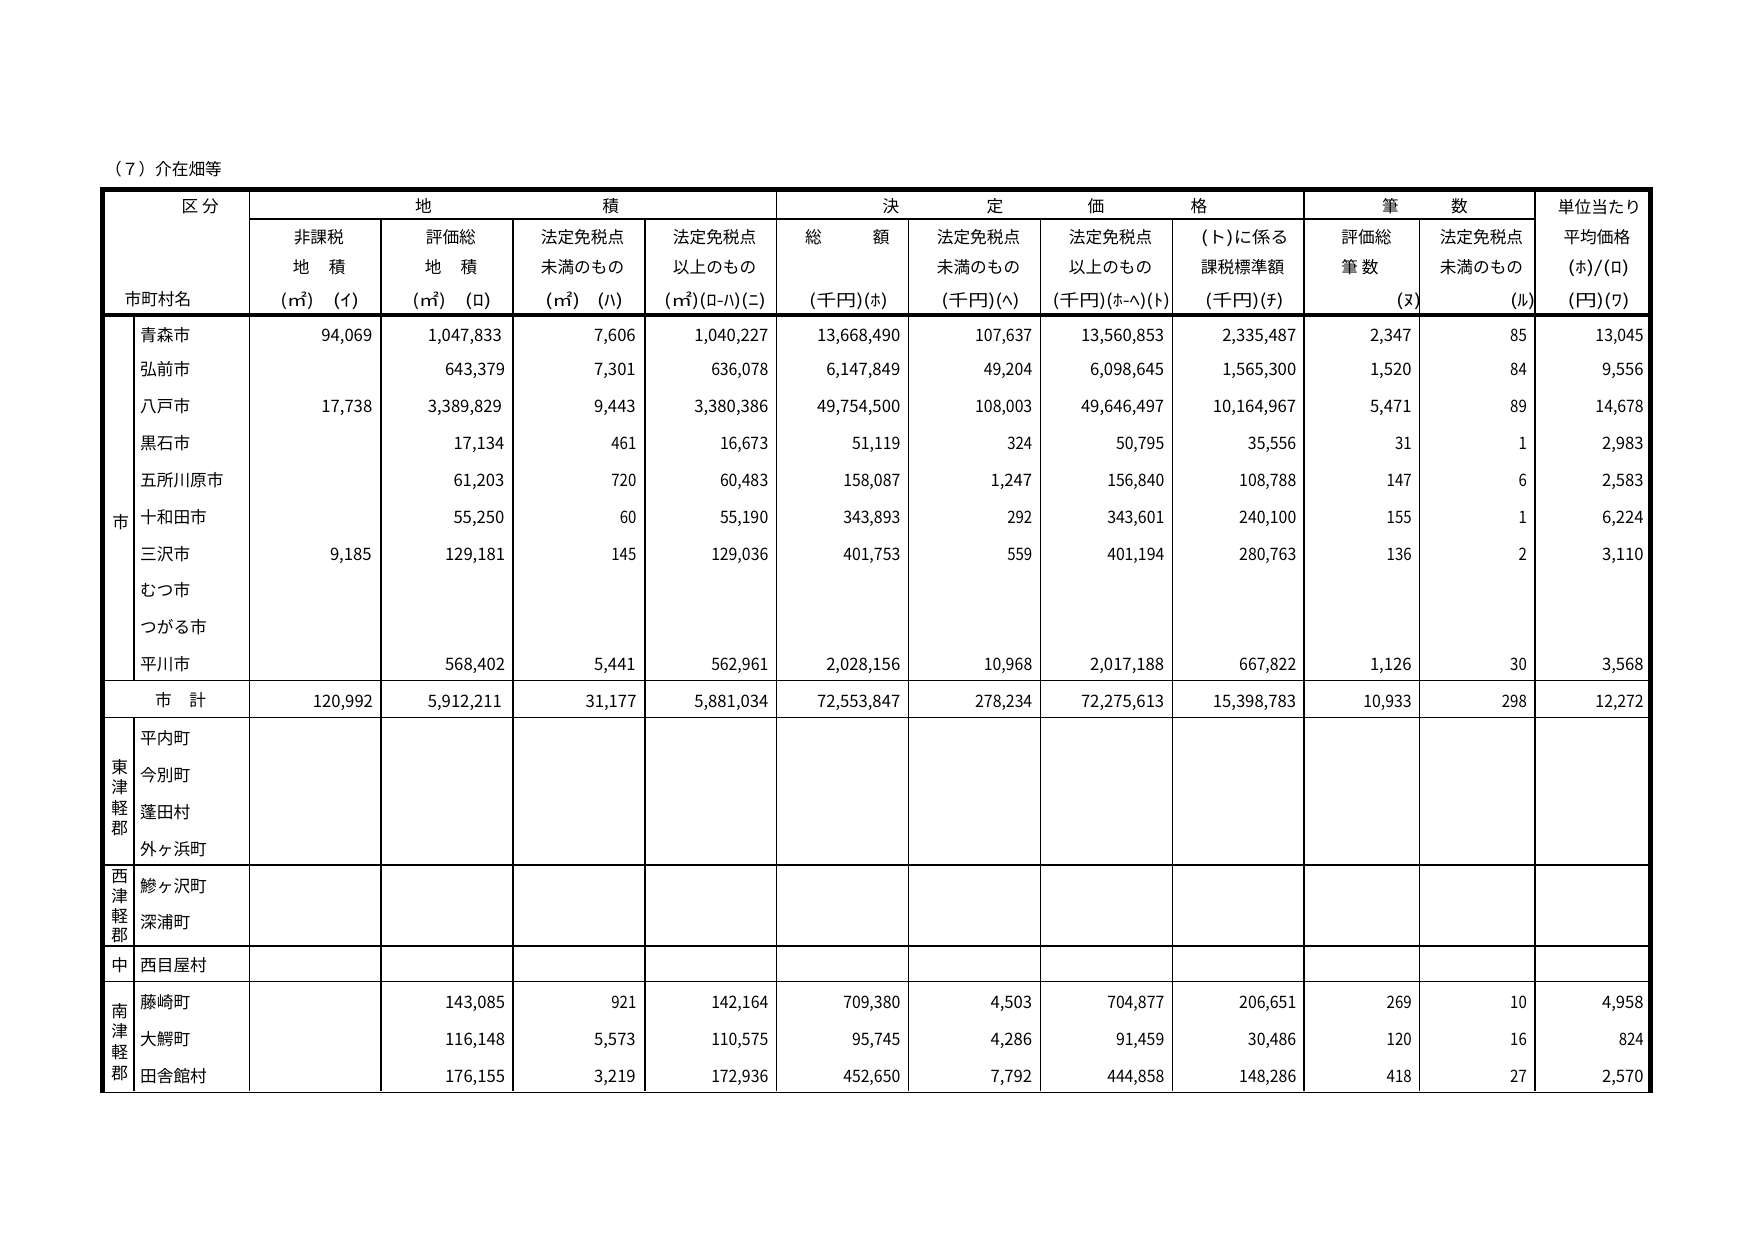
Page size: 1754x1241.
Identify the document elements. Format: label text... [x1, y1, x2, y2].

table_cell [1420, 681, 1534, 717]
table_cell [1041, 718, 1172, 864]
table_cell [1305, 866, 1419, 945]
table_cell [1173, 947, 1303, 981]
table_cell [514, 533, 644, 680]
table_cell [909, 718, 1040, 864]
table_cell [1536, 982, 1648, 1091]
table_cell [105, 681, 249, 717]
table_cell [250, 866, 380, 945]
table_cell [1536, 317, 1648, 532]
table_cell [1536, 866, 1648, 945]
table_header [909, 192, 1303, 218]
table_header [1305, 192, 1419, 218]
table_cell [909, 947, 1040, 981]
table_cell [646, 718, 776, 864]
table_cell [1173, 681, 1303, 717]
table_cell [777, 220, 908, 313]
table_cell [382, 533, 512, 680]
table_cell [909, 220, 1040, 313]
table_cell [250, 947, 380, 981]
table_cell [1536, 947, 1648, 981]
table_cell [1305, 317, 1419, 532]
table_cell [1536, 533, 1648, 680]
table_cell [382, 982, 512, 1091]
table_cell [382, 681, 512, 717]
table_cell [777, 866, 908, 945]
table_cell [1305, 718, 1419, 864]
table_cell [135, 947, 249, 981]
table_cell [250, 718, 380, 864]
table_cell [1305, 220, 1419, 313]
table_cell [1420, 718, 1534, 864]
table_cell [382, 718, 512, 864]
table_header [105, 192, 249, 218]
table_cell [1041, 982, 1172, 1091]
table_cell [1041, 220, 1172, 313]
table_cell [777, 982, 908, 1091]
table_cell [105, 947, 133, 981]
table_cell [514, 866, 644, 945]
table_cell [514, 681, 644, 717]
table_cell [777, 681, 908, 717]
text （７）介在畑等 [105, 156, 1668, 180]
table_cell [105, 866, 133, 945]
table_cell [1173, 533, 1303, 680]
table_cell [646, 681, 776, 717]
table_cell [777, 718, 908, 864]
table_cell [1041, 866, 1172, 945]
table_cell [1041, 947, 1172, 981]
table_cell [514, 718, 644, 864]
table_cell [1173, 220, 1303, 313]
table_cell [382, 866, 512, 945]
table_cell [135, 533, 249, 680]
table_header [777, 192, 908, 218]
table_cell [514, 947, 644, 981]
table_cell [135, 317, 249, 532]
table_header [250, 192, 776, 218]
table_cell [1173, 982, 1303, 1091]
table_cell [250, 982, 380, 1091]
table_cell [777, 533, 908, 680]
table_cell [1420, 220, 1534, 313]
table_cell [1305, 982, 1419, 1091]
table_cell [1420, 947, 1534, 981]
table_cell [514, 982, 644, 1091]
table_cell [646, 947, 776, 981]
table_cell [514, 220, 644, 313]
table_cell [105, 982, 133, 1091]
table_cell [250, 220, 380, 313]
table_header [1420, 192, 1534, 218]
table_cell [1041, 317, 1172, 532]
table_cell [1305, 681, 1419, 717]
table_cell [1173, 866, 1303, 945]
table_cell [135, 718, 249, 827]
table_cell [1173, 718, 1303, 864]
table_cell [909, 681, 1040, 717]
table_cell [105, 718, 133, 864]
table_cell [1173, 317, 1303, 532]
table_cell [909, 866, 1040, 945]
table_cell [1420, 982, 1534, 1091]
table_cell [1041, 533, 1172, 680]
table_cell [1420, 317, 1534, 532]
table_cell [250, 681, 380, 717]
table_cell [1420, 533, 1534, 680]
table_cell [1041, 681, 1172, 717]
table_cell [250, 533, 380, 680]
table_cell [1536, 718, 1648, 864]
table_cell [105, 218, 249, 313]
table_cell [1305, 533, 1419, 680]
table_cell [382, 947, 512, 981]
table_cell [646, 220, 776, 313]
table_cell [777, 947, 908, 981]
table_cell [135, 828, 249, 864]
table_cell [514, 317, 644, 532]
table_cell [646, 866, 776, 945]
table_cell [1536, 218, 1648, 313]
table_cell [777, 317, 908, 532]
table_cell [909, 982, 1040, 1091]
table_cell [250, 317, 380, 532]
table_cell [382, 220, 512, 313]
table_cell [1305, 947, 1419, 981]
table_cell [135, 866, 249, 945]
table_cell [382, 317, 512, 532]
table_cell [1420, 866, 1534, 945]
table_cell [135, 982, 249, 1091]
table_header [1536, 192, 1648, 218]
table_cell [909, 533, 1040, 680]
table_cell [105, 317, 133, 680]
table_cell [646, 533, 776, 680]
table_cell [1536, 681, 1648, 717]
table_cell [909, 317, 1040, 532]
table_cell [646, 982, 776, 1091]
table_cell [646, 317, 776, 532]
